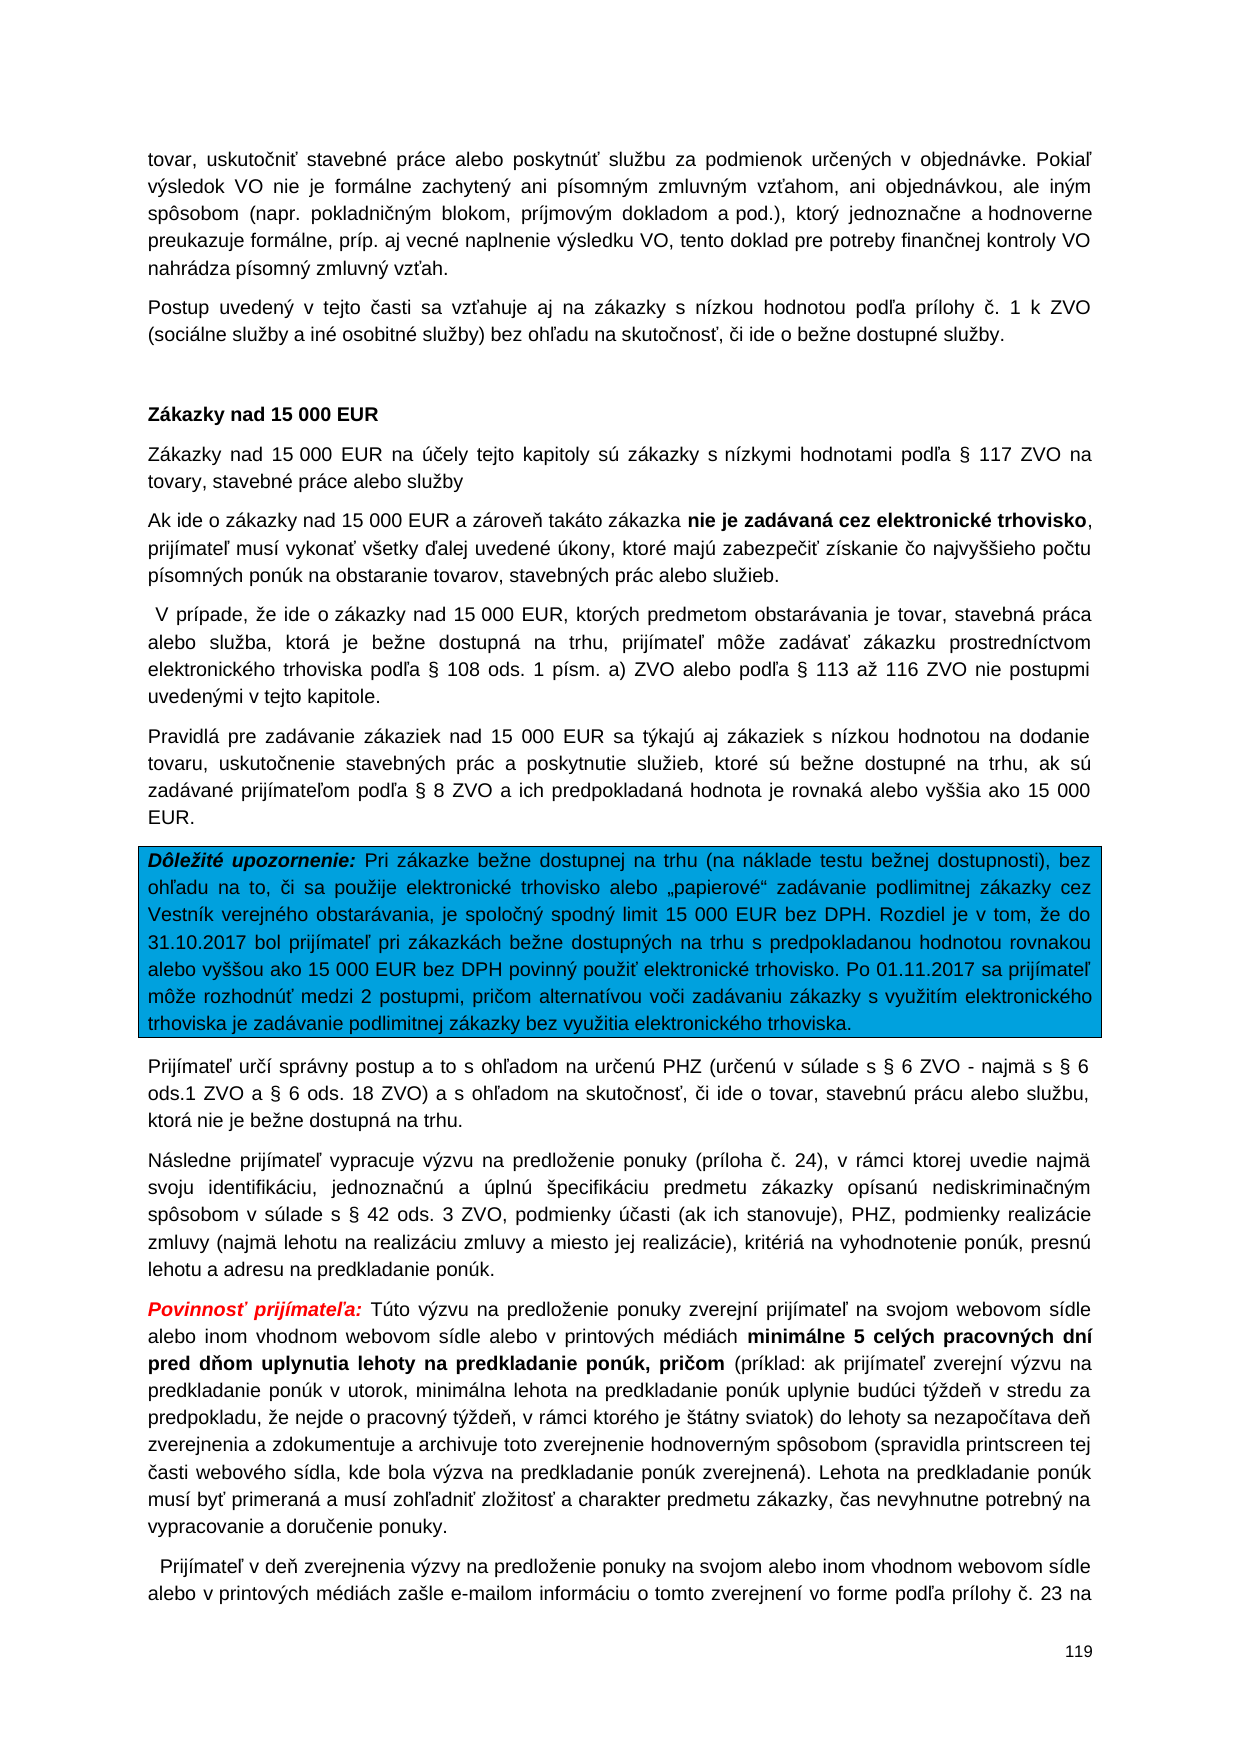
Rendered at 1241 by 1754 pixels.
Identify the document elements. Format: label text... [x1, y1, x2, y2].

text Prijímateľ určí správny postup a to s ohľadom na určenú PHZ (určenú v súlade s § 6 ZVO - najmä s § 6 ods.1 ZVO a § 6 ods. 18 ZVO) a s ohľadom na skutočnosť, či ide o tovar, stavebnú prácu alebo službu, ktorá nie je bežne dostupná na trhu. [148, 1055, 1092, 1132]
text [148, 1554, 1092, 1604]
text Ak ide o zákazky nad 15 000 EUR a zároveň takáto zákazka nie je zadávaná cez elektronické trhovisko, prijímateľ musí vykonať všetky ďalej uvedené úkony, ktoré majú zabezpečiť získanie čo najvyššieho počtu písomných ponúk na obstaranie tovarov, stavebných prác alebo služieb. [148, 509, 1092, 586]
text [148, 148, 1092, 279]
text Zákazky nad 15 000 EUR na účely tejto kapitoly sú zákazky s nízkymi hodnotami podľa § 117 ZVO na tovary, stavebné práce alebo služby [148, 442, 1092, 492]
text Pravidlá pre zadávanie zákaziek nad 15 000 EUR sa týkajú aj zákaziek s nízkou hodnotou na dodanie tovaru, uskutočnenie stavebných prác a poskytnutie služieb, ktoré sú bežne dostupné na trhu, ak sú zadávané prijímateľom podľa § 8 ZVO a ich predpokladaná hodnota je rovnaká alebo vyššia ako 15 000 EUR. [148, 724, 1092, 829]
text Zákazky nad 15 000 EUR [148, 403, 1092, 425]
text V prípade, že ide o zákazky nad 15 000 EUR, ktorých predmetom obstarávania je tovar, stavebná práca alebo služba, ktorá je bežne dostupná na trhu, prijímateľ môže zadávať zákazku prostredníctvom elektronického trhoviska podľa § 108 ods. 1 písm. a) ZVO alebo podľa § 113 až 116 ZVO nie postupmi uvedenými v tejto kapitole. [148, 603, 1092, 708]
text Povinnosť prijímateľa: Túto výzvu na predloženie ponuky zverejní prijímateľ na svojom webovom sídle alebo inom vhodnom webovom sídle alebo v printových médiách minimálne 5 celých pracovných dní pred dňom uplynutia lehoty na predkladanie ponúk, pričom (príklad: ak prijímateľ zverejní výzvu na predkladanie ponúk v utorok, minimálna lehota na predkladanie ponúk uplynie budúci týždeň v stredu za predpokladu, že nejde o pracovný týždeň, v rámci ktorého je štátny sviatok) do lehoty sa nezapočítava deň zverejnenia a zdokumentuje a archivuje toto zverejnenie hodnoverným spôsobom (spravidla printscreen tej časti webového sídla, kde bola výzva na predkladanie ponúk zverejnená). Lehota na predkladanie ponúk musí byť primeraná a musí zohľadniť zložitosť a charakter predmetu zákazky, čas nevyhnutne potrebný na vypracovanie a doručenie ponuky. [148, 1297, 1092, 1538]
text Následne prijímateľ vypracuje výzvu na predloženie ponuky (príloha č. 24), v rámci ktorej uvedie najmä svoju identifikáciu, jednoznačnú a úplnú špecifikáciu predmetu zákazky opísanú nediskriminačným spôsobom v súlade s § 42 ods. 3 ZVO, podmienky účasti (ak ich stanovuje), PHZ, podmienky realizácie zmluvy (najmä lehotu na realizáciu zmluvy a miesto jej realizácie), kritériá na vyhodnotenie ponúk, presnú lehotu a adresu na predkladanie ponúk. [148, 1149, 1092, 1280]
text Dôležité upozornenie: Pri zákazke bežne dostupnej na trhu (na náklade testu bežnej dostupnosti), bez ohľadu na to, či sa použije elektronické trhovisko alebo „papierové“ zadávanie podlimitnej zákazky cez Vestník verejného obstarávania, je spoločný spodný limit 15 000 EUR bez DPH. Rozdiel je v tom, že do 31.10.2017 bol prijímateľ pri zákazkách bežne dostupných na trhu s predpokladanou hodnotou rovnakou alebo vyššou ako 15 000 EUR bez DPH povinný použiť elektronické trhovisko. Po 01.11.2017 sa prijímateľ môže rozhodnúť medzi 2 postupmi, pričom alternatívou voči zadávaniu zákazky s využitím elektronického trhoviska je zadávanie podlimitnej zákazky bez využitia elektronického trhoviska. [139, 847, 1101, 1037]
text Postup uvedený v tejto časti sa vzťahuje aj na zákazky s nízkou hodnotou podľa prílohy č. 1 k ZVO (sociálne služby a iné osobitné služby) bez ohľadu na skutočnosť, či ide o bežne dostupné služby. [148, 296, 1092, 346]
